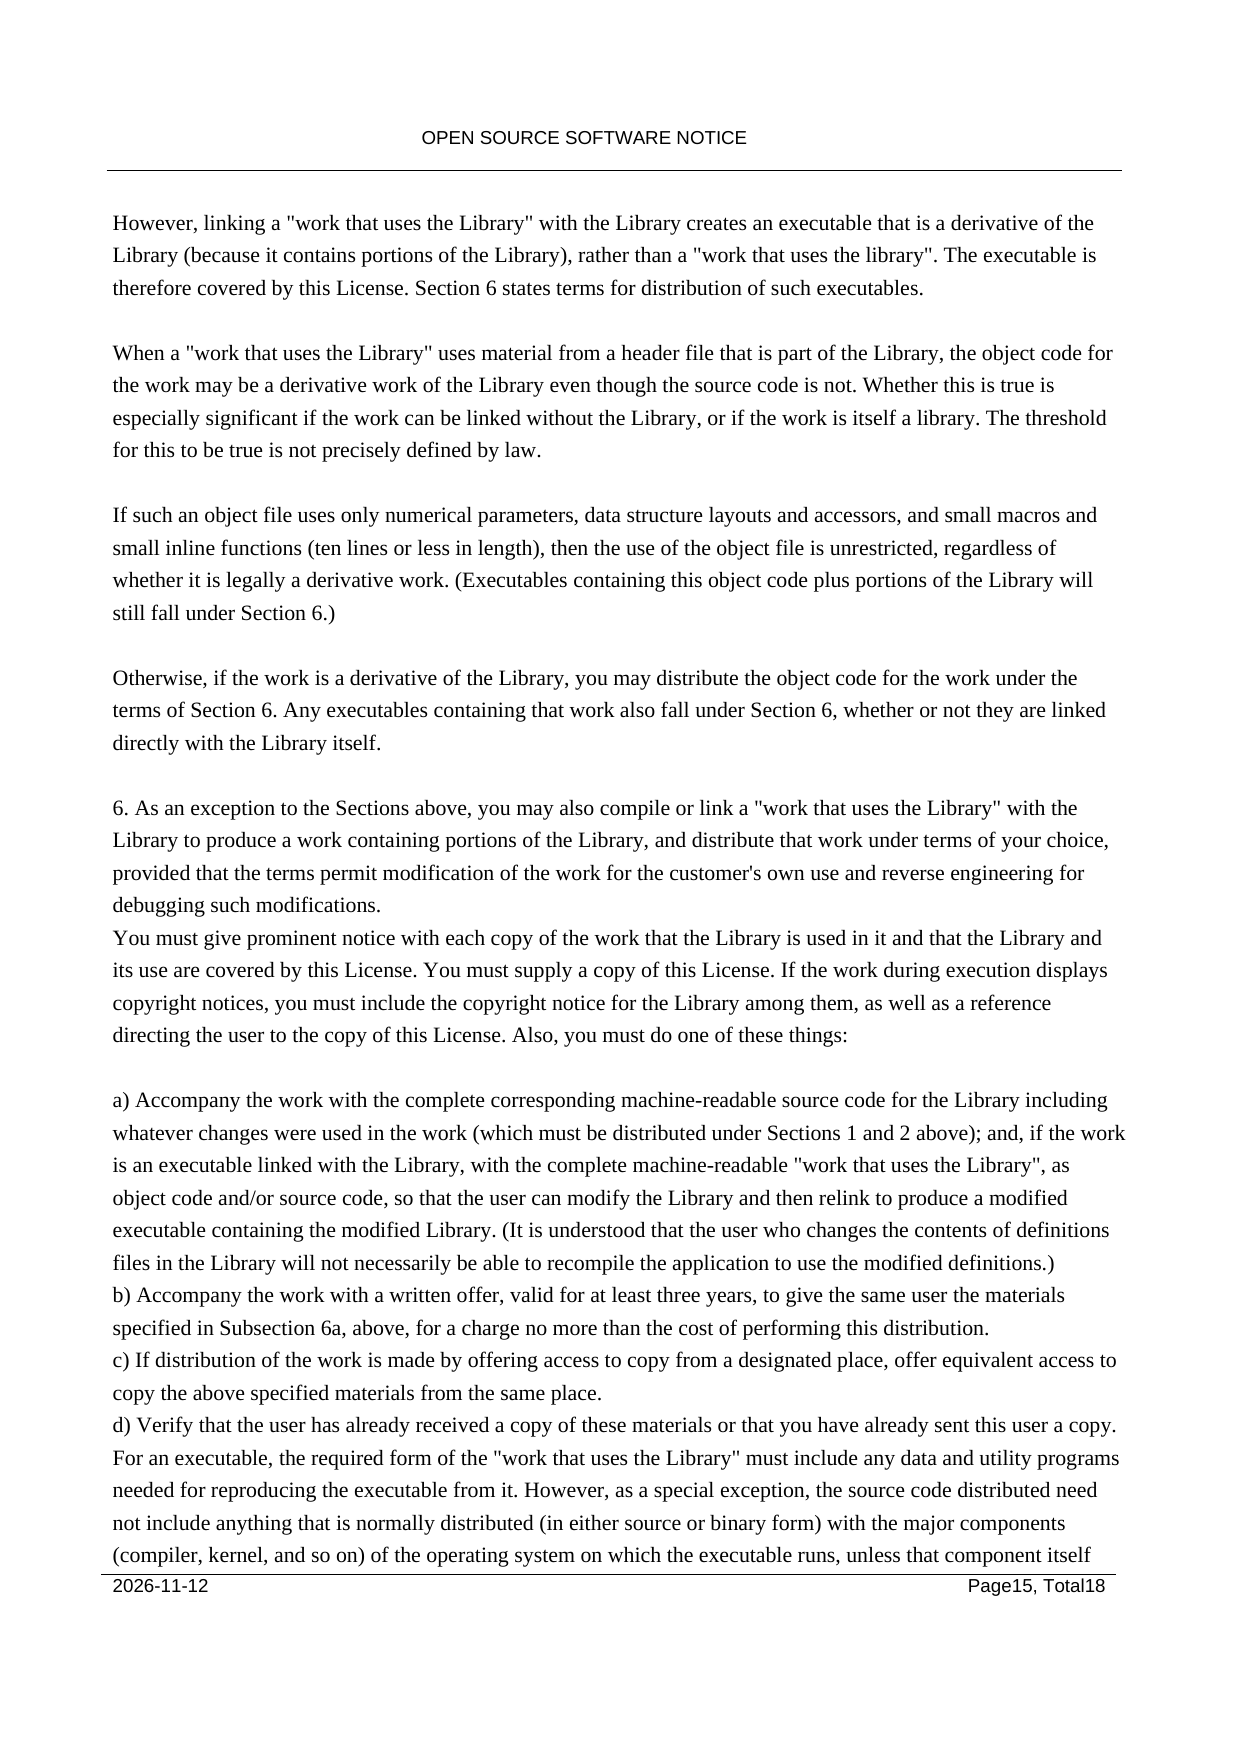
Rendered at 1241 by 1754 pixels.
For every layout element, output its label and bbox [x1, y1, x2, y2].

text [112, 206, 1128, 1571]
